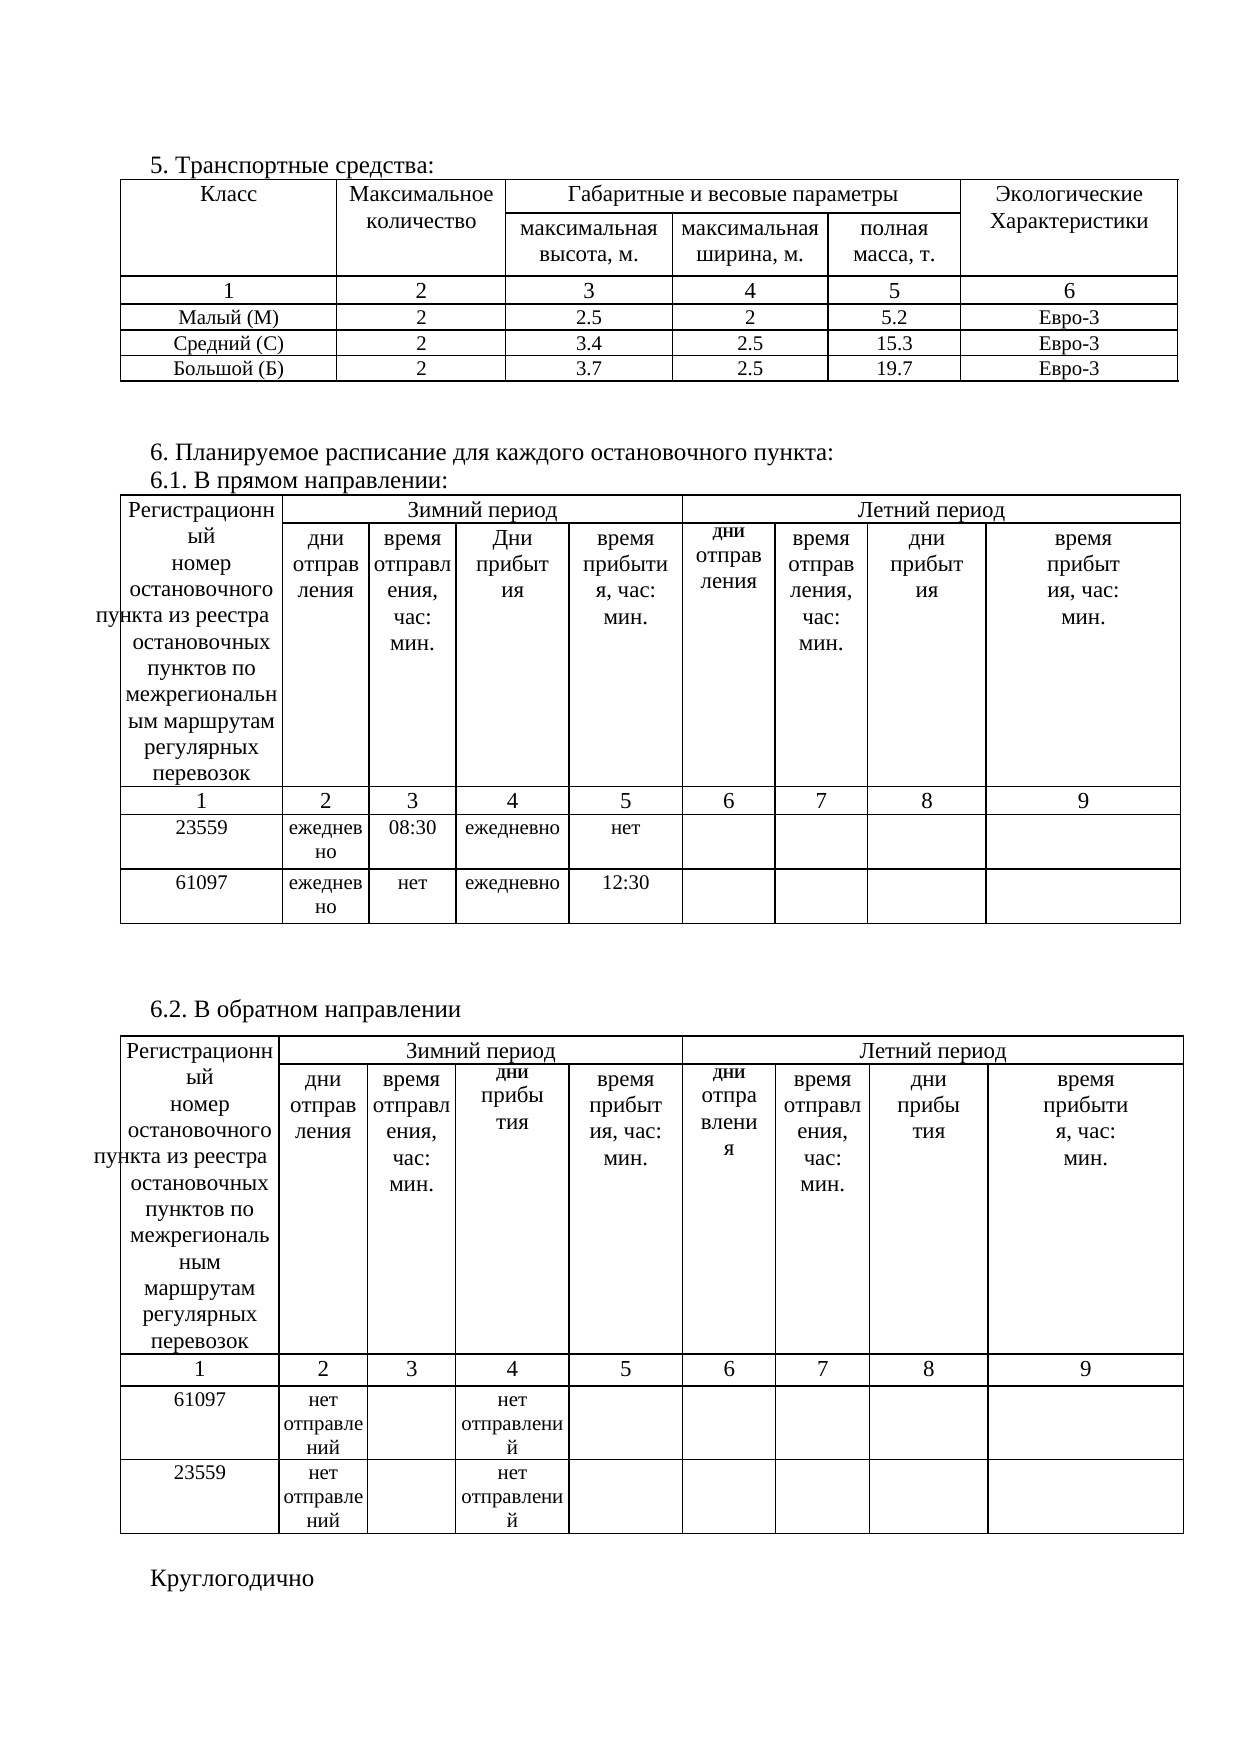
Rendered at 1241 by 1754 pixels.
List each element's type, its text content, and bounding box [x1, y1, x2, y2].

table_cell 5 [829, 277, 960, 303]
table_cell 4 [673, 277, 827, 303]
table_cell 8 [868, 787, 985, 814]
table_cell Евро-3 [961, 356, 1177, 380]
table_cell время отправ ления, час: мин. [776, 524, 867, 786]
text 5. Транспортные средства: [150, 150, 1090, 179]
text 6.1. В прямом направлении: [150, 466, 1090, 494]
table_cell нет отправлений [280, 1460, 367, 1532]
table_cell 8 [870, 1355, 987, 1385]
table_cell [868, 815, 985, 868]
table_cell нет отправлений [456, 1460, 568, 1532]
table_cell время отправл ения, час: мин. [368, 1065, 455, 1353]
table_cell ежедневно [457, 815, 568, 868]
table_cell 1 [121, 787, 282, 814]
table_cell Большой (Б) [121, 356, 336, 380]
table_cell 23559 [121, 1460, 278, 1532]
table_header Максимальное количество [337, 180, 505, 275]
table_cell [683, 1460, 775, 1532]
table_cell ДНИ прибы тия [456, 1065, 568, 1353]
table_cell Средний (С) [121, 331, 336, 354]
table_cell [570, 1387, 682, 1459]
table_cell [989, 1387, 1183, 1459]
table_cell [989, 1460, 1183, 1532]
table_cell [776, 870, 867, 922]
table_header Класс [121, 180, 336, 275]
table_cell Дни прибыт ия [457, 524, 568, 786]
table_header Зимний период [280, 1037, 682, 1063]
table_cell максимальная высота, м. [506, 214, 672, 275]
text Круглогодично [150, 1563, 1090, 1592]
table_cell 2 [280, 1355, 367, 1385]
table_header Зимний период [283, 496, 682, 522]
table_cell 6 [961, 277, 1177, 303]
table_cell 12:30 [570, 870, 682, 922]
table_cell 1 [121, 1355, 278, 1385]
table_cell 2.5 [506, 305, 672, 329]
table_cell 9 [987, 787, 1180, 814]
table_cell Малый (М) [121, 305, 336, 329]
table_cell полная масса, т. [829, 214, 960, 275]
table_cell Евро-3 [961, 331, 1177, 354]
table_cell ежедневно [283, 870, 368, 922]
table_cell время прибыти я, час: мин. [570, 524, 682, 786]
table_cell 2.5 [673, 356, 827, 380]
table_cell 3 [370, 787, 455, 814]
table_cell 2 [283, 787, 368, 814]
table_cell время прибыт ия, час: мин. [570, 1065, 682, 1353]
table_cell 61097 [121, 870, 282, 922]
table_cell 2 [337, 305, 505, 329]
table_cell 2 [337, 331, 505, 354]
table_cell 1 [121, 277, 336, 303]
table_cell [870, 1460, 987, 1532]
table_cell ежедневно [457, 870, 568, 922]
table_cell Евро-3 [961, 305, 1177, 329]
table_cell дни отправ ления [280, 1065, 367, 1353]
table_cell [868, 870, 985, 922]
table_cell ежедневно [283, 815, 368, 868]
table_cell ДНИ отправ ления [683, 524, 774, 786]
table_cell [683, 1387, 775, 1459]
table_cell 23559 [121, 815, 282, 868]
table_cell 2 [673, 305, 827, 329]
table_cell 5 [570, 787, 682, 814]
table_cell 15.3 [829, 331, 960, 354]
table_cell 4 [457, 787, 568, 814]
table_cell 7 [776, 787, 867, 814]
table_cell 3 [506, 277, 672, 303]
table_cell дни прибыт ия [868, 524, 985, 786]
table_cell 61097 [121, 1387, 278, 1459]
table_cell 2 [337, 277, 505, 303]
table_cell [776, 815, 867, 868]
table_cell [368, 1387, 455, 1459]
table_header Регистрационный номер остановочного пункта из реестра остановочных пунктов по межрегиональным маршрутам регулярных перевозок [121, 496, 282, 786]
table_cell максимальная ширина, м. [673, 214, 827, 275]
table_cell 3 [368, 1355, 455, 1385]
table_cell дни прибы тия [870, 1065, 987, 1353]
text 6. Планируемое расписание для каждого остановочного пункта: [150, 437, 1090, 466]
table_cell [987, 815, 1180, 868]
table_cell [683, 815, 774, 868]
table_cell 6 [683, 787, 774, 814]
table_cell ДНИ отпра влени я [683, 1065, 775, 1353]
table_cell 08:30 [370, 815, 455, 868]
table_cell 7 [776, 1355, 869, 1385]
table_cell время прибыти я, час: мин. [989, 1065, 1183, 1353]
table_cell 2 [337, 356, 505, 380]
table_cell 5.2 [829, 305, 960, 329]
table_cell 2.5 [673, 331, 827, 354]
table_header Летний период [683, 1037, 1183, 1063]
table_cell время отправл ения, час: мин. [776, 1065, 869, 1353]
table_cell [870, 1387, 987, 1459]
table_cell 4 [456, 1355, 568, 1385]
table_cell нет отправлений [280, 1387, 367, 1459]
table_cell [987, 870, 1180, 922]
table_header Регистрационный номер остановочного пункта из реестра остановочных пунктов по межрегиональным маршрутам регулярных перевозок [121, 1037, 278, 1353]
table_cell 3.7 [506, 356, 672, 380]
table_header Экологические Характеристики [961, 180, 1177, 275]
table_cell [570, 1460, 682, 1532]
table_cell 19.7 [829, 356, 960, 380]
table_cell 3.4 [506, 331, 672, 354]
table_cell нет [570, 815, 682, 868]
table_cell [368, 1460, 455, 1532]
table_cell 9 [989, 1355, 1183, 1385]
table_cell нет отправлений [456, 1387, 568, 1459]
table_header Габаритные и весовые параметры [506, 180, 960, 212]
text 6.2. В обратном направлении [150, 994, 1090, 1023]
table_cell [776, 1460, 869, 1532]
table_cell нет [370, 870, 455, 922]
table_cell [776, 1387, 869, 1459]
table_cell время отправл ения, час: мин. [370, 524, 455, 786]
table_cell дни отправ ления [283, 524, 368, 786]
table_cell время прибыт ия, час: мин. [987, 524, 1180, 786]
table_header Летний период [683, 496, 1180, 522]
table_cell 5 [570, 1355, 682, 1385]
table_cell 6 [683, 1355, 775, 1385]
table_cell [683, 870, 774, 922]
